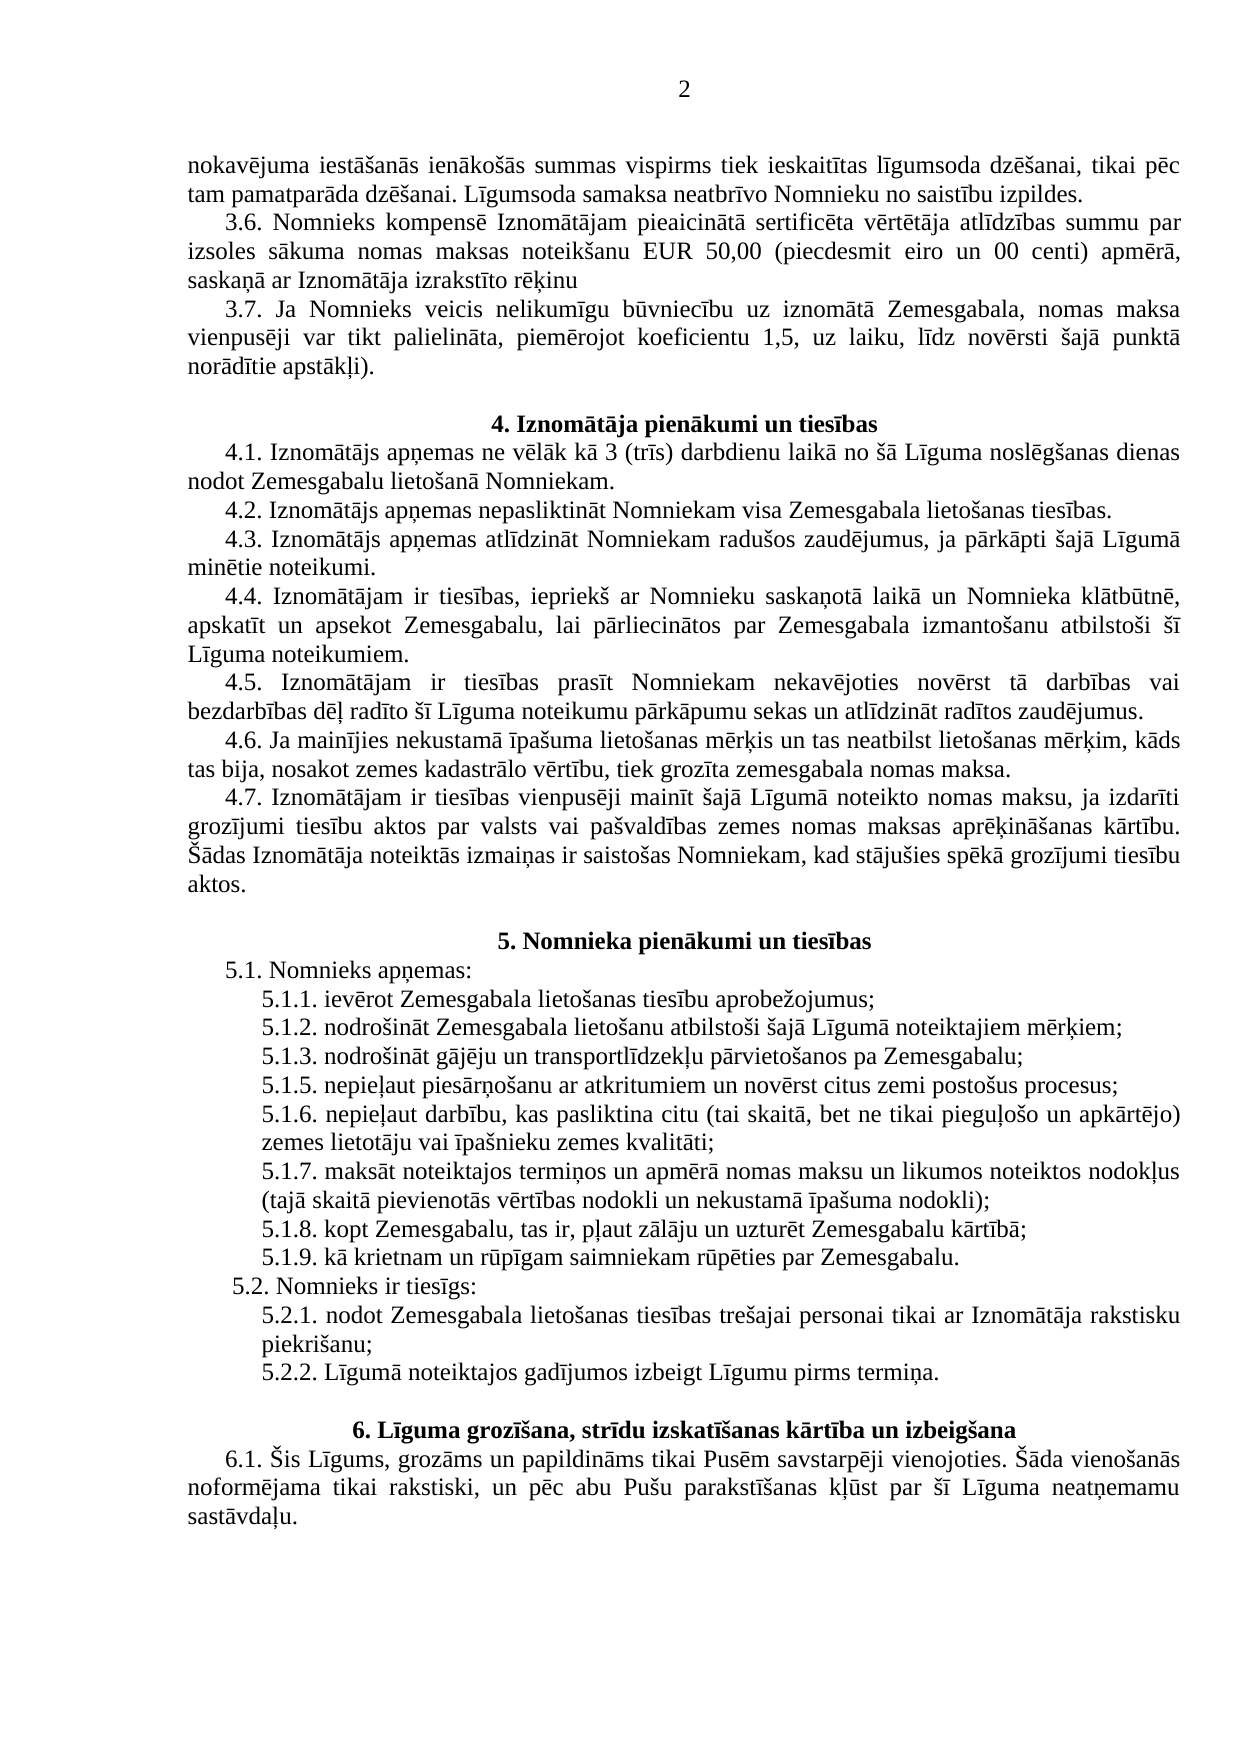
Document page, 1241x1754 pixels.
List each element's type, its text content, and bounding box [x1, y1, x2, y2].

text 4.5. Iznomātājam ir tiesības prasīt Nomniekam nekavējoties novērst tā darbības vai bezdarbības dēļ radīto šī Līguma noteikumu pārkāpumu sekas un atlīdzināt radītos zaudējumus. [187, 667, 1181, 725]
text 5.2.1. nodot Zemesgabala lietošanas tiesības trešajai personai tikai ar Iznomātāja rakstisku piekrišanu; [261, 1300, 1181, 1357]
text 5.1.8. kopt Zemesgabalu, tas ir, pļaut zālāju un uzturēt Zemesgabalu kārtībā; [261, 1214, 1181, 1242]
text 6. Līguma grozīšana, strīdu izskatīšanas kārtība un izbeigšana [187, 1415, 1181, 1444]
text 5.1.3. nodrošināt gājēju un transportlīdzekļu pārvietošanos pa Zemesgabalu; [261, 1041, 1181, 1070]
text 4. Iznomātāja pienākumi un tiesības [187, 409, 1181, 437]
text 5.1.7. maksāt noteiktajos termiņos un apmērā nomas maksu un likumos noteiktos nodokļus (tajā skaitā pievienotās vērtības nodokli un nekustamā īpašuma nodokli); [261, 1156, 1181, 1214]
text 4.7. Iznomātājam ir tiesības vienpusēji mainīt šajā Līgumā noteikto nomas maksu, ja izdarīti grozījumi tiesību aktos par valsts vai pašvaldības zemes nomas maksas aprēķināšanas kārtību. Šādas Iznomātāja noteiktās izmaiņas ir saistošas Nomniekam, kad stājušies spēkā grozījumi tiesību aktos. [187, 782, 1181, 897]
text 4.2. Iznomātājs apņemas nepasliktināt Nomniekam visa Zemesgabala lietošanas tiesības. [187, 495, 1181, 524]
text 4.4. Iznomātājam ir tiesības, iepriekš ar Nomnieku saskaņotā laikā un Nomnieka klātbūtnē, apskatīt un apsekot Zemesgabalu, lai pārliecinātos par Zemesgabala izmantošanu atbilstoši šī Līguma noteikumiem. [187, 581, 1181, 667]
text 6.1. Šis Līgums, grozāms un papildināms tikai Pusēm savstarpēji vienojoties. Šāda vienošanās noformējama tikai rakstiski, un pēc abu Pušu parakstīšanas kļūst par šī Līguma neatņemamu sastāvdaļu. [187, 1444, 1181, 1530]
text 5.1.5. nepieļaut piesārņošanu ar atkritumiem un novērst citus zemi postošus procesus; [261, 1070, 1181, 1099]
text 4.6. Ja mainījies nekustamā īpašuma lietošanas mērķis un tas neatbilst lietošanas mērķim, kāds tas bija, nosakot zemes kadastrālo vērtību, tiek grozīta zemesgabala nomas maksa. [187, 725, 1181, 782]
text 5.1.2. nodrošināt Zemesgabala lietošanu atbilstoši šajā Līgumā noteiktajiem mērķiem; [261, 1012, 1181, 1041]
text 5.2.2. Līgumā noteiktajos gadījumos izbeigt Līgumu pirms termiņa. [261, 1357, 1181, 1386]
text 5.1. Nomnieks apņemas: [187, 955, 1181, 984]
text 5.1.6. nepieļaut darbību, kas pasliktina citu (tai skaitā, bet ne tikai pieguļošo un apkārtējo) zemes lietotāju vai īpašnieku zemes kvalitāti; [261, 1099, 1181, 1156]
text 3.7. Ja Nomnieks veicis nelikumīgu būvniecību uz iznomātā Zemesgabala, nomas maksa vienpusēji var tikt palielināta, piemērojot koeficientu 1,5, uz laiku, līdz novērsti šajā punktā norādītie apstākļi). [187, 294, 1181, 380]
text 3.6. Nomnieks kompensē Iznomātājam pieaicinātā sertificēta vērtētāja atlīdzības summu par izsoles sākuma nomas maksas noteikšanu EUR 50,00 (piecdesmit eiro un 00 centi) apmērā, saskaņā ar Iznomātāja izrakstīto rēķinu [187, 207, 1181, 294]
text 5. Nomnieka pienākumi un tiesības [187, 926, 1181, 955]
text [187, 150, 1181, 207]
text 4.3. Iznomātājs apņemas atlīdzināt Nomniekam radušos zaudējumus, ja pārkāpti šajā Līgumā minētie noteikumi. [187, 524, 1181, 581]
text 5.1.1. ievērot Zemesgabala lietošanas tiesību aprobežojumus; [261, 984, 1181, 1012]
text 5.1.9. kā krietnam un rūpīgam saimniekam rūpēties par Zemesgabalu. [261, 1242, 1181, 1271]
text 4.1. Iznomātājs apņemas ne vēlāk kā 3 (trīs) darbdienu laikā no šā Līguma noslēgšanas dienas nodot Zemesgabalu lietošanā Nomniekam. [187, 437, 1181, 495]
text 5.2. Nomnieks ir tiesīgs: [232, 1271, 1181, 1300]
